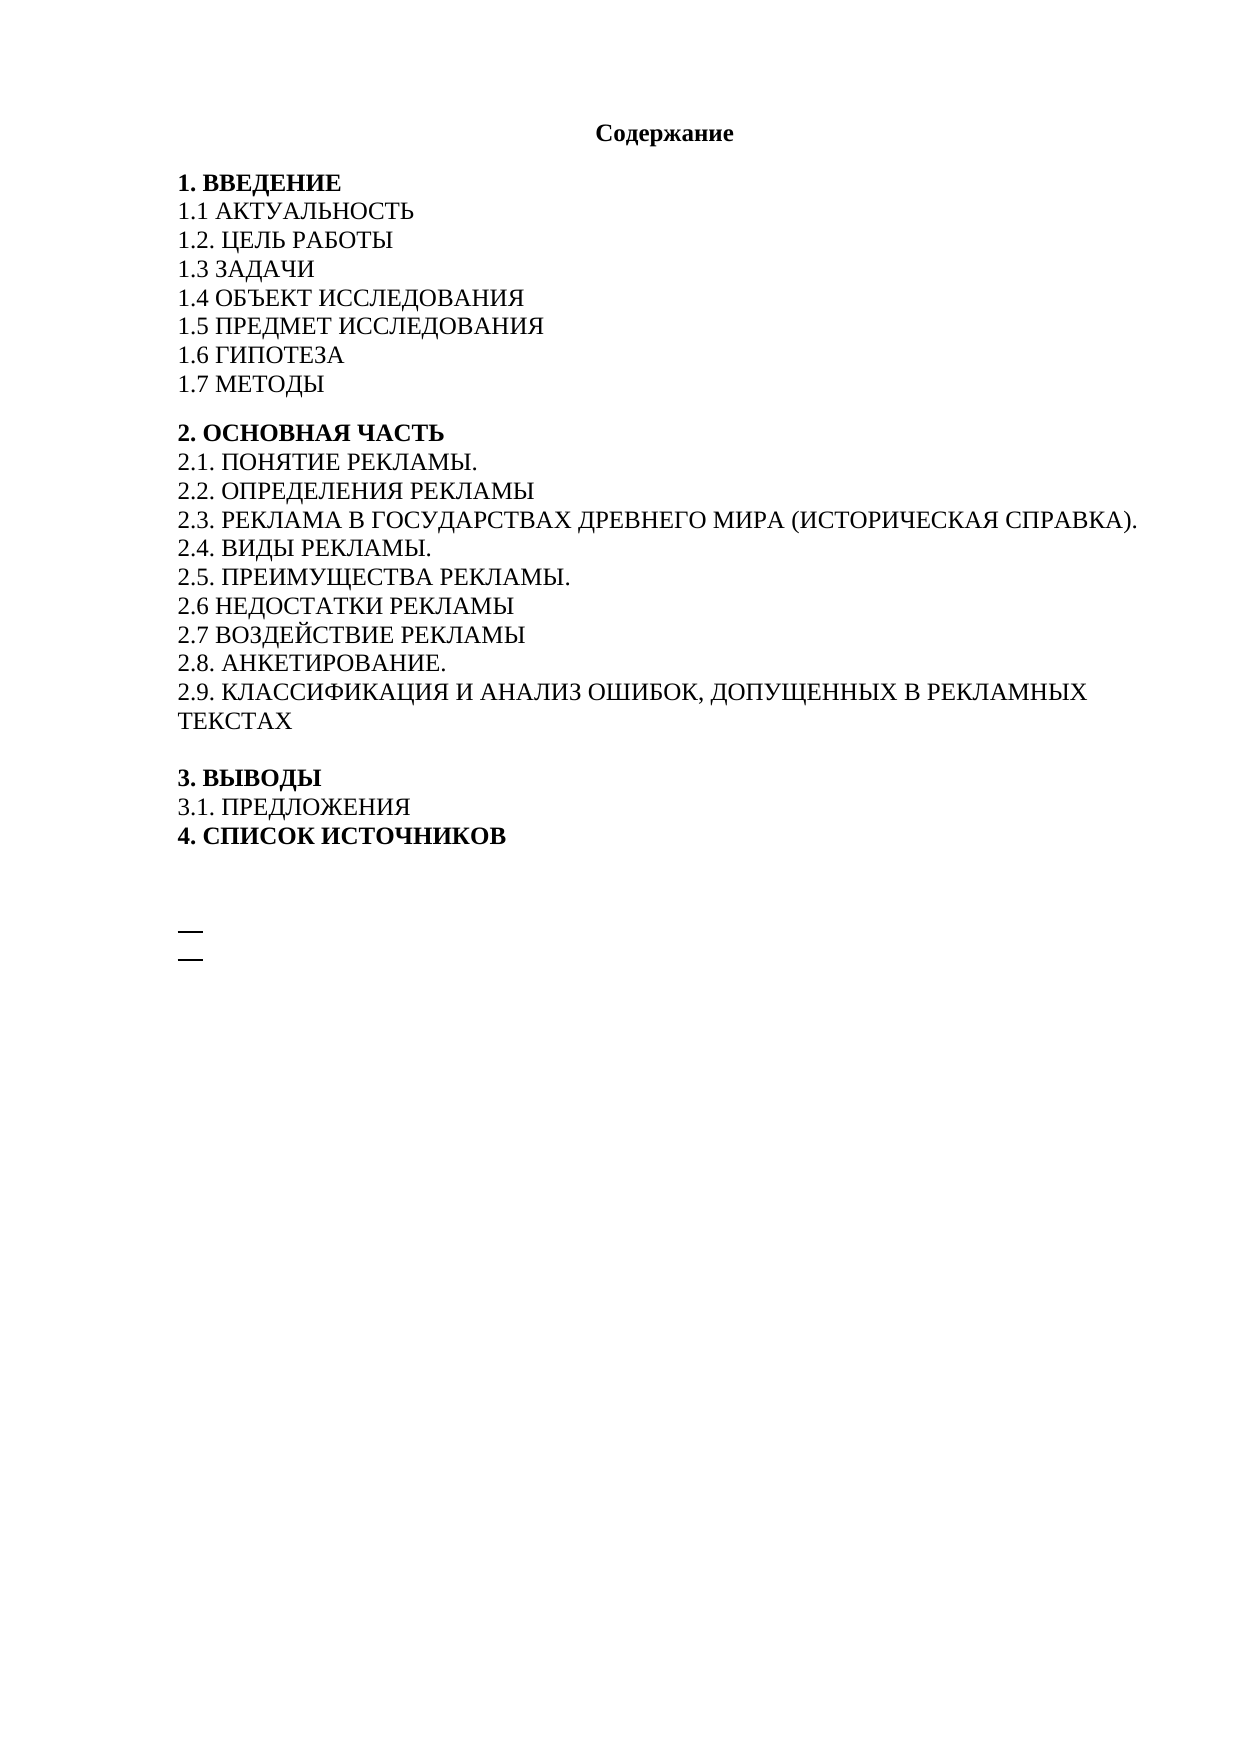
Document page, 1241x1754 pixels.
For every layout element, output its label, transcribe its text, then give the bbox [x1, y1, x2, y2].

text 2.1. ПОНЯТИЕ РЕКЛАМЫ. [177, 447, 1152, 476]
text 3.1. ПРЕДЛОЖЕНИЯ [177, 792, 1152, 821]
text 2.5. ПРЕИМУЩЕСТВА РЕКЛАМЫ. [177, 562, 1152, 591]
text 2.4. ВИДЫ РЕКЛАМЫ. [177, 533, 1152, 562]
text 2.8. АНКЕТИРОВАНИЕ. [177, 648, 1152, 677]
text Содержание [177, 118, 1152, 147]
text 2.7 ВОЗДЕЙСТВИЕ РЕКЛАМЫ [177, 620, 1152, 648]
text 2.9. КЛАССИФИКАЦИЯ И АНАЛИЗ ОШИБОК, ДОПУЩЕННЫХ В РЕКЛАМНЫХ ТЕКСТАХ [177, 677, 1152, 735]
text 2.2. ОПРЕДЕЛЕНИЯ РЕКЛАМЫ [177, 476, 1152, 505]
text 3. ВЫВОДЫ [177, 763, 1152, 792]
text 2.6 НЕДОСТАТКИ РЕКЛАМЫ [177, 591, 1152, 620]
text 1. ВВЕДЕНИЕ 1.1 АКТУАЛЬНОСТЬ 1.2. ЦЕЛЬ РАБОТЫ 1.3 ЗАДАЧИ 1.4 ОБЪЕКТ ИССЛЕДОВАНИЯ 1.5 ПРЕДМЕТ ИССЛЕДОВАНИЯ 1.6 ГИПОТЕЗА 1.7 МЕТОДЫ [177, 168, 1152, 398]
text 2. ОСНОВНАЯ ЧАСТЬ [177, 418, 1152, 447]
text 4. СПИСОК ИСТОЧНИКОВ [177, 821, 1152, 850]
text 2.3. РЕКЛАМА В ГОСУДАРСТВАХ ДРЕВНЕГО МИРА (ИСТОРИЧЕСКАЯ СПРАВКА). [177, 505, 1152, 533]
